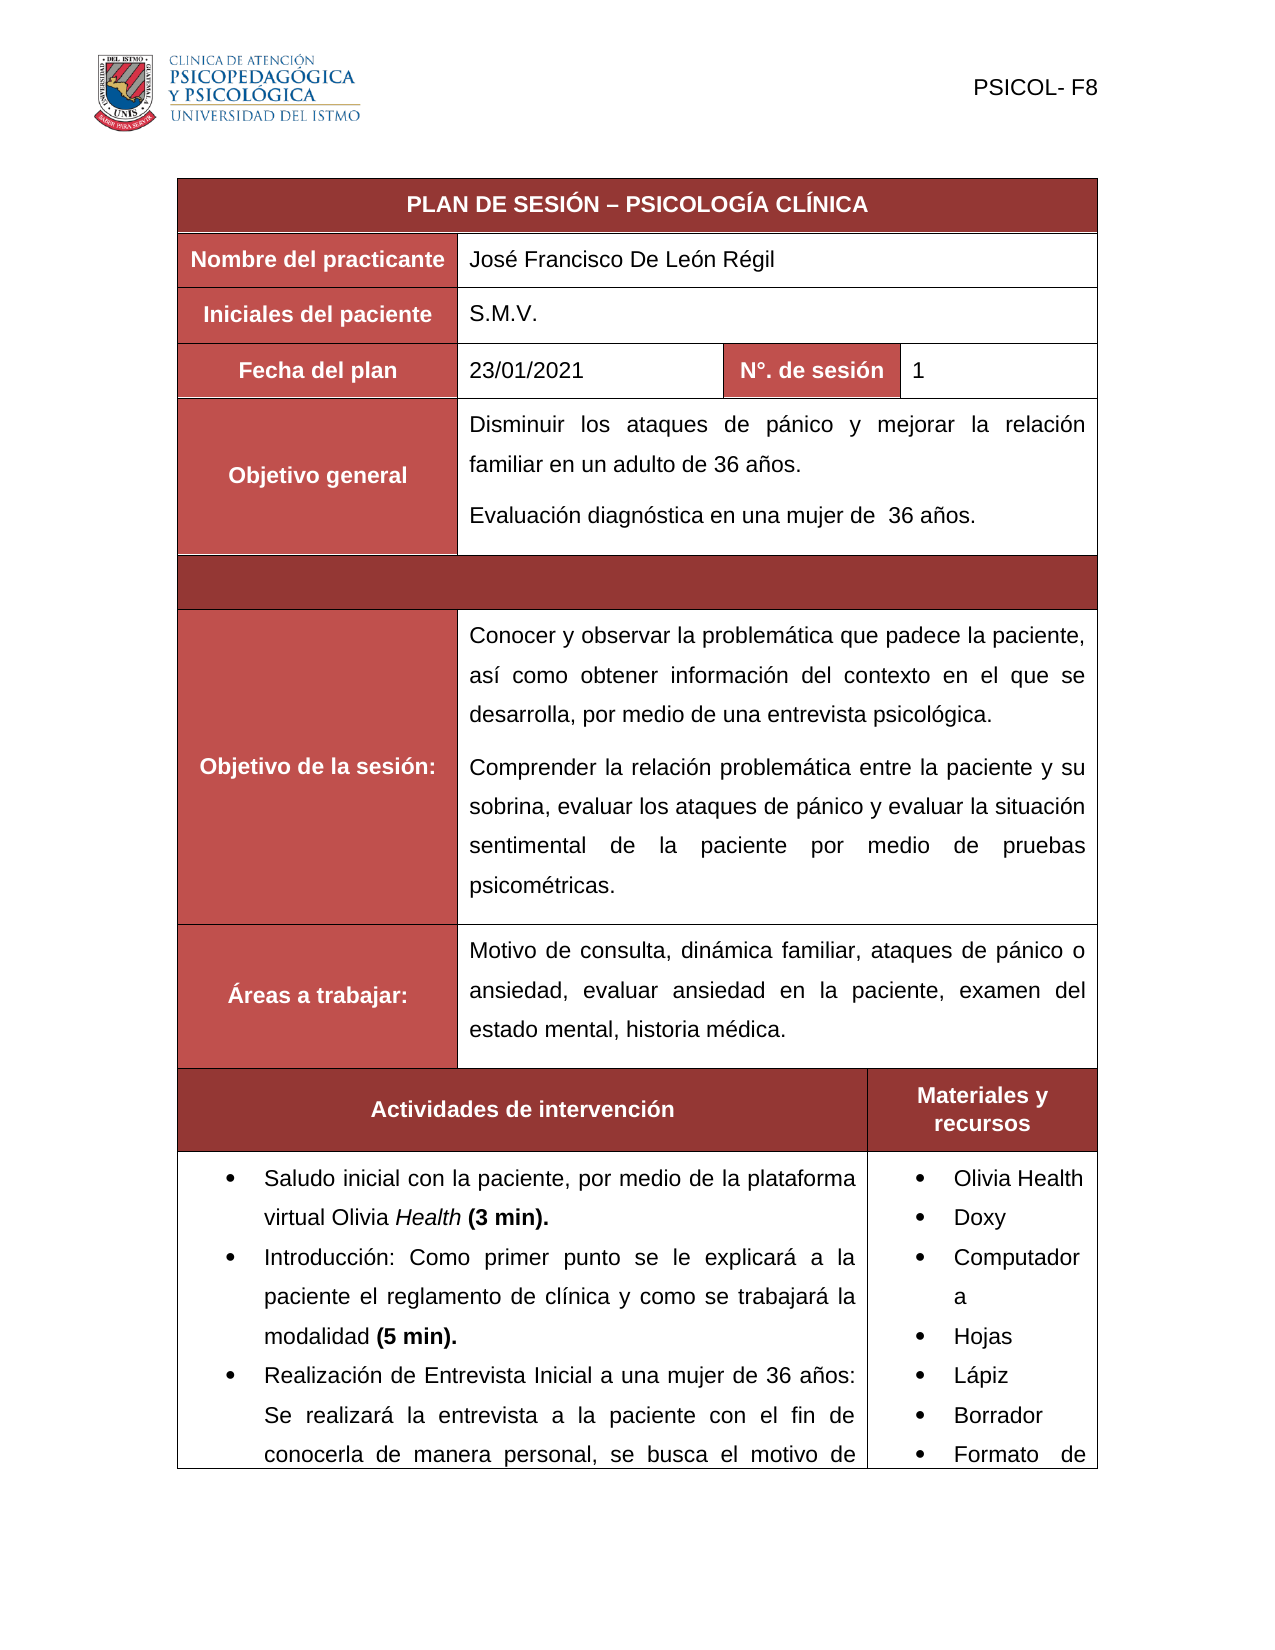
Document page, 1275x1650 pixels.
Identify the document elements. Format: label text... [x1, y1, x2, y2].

table_cell [178, 556, 1097, 609]
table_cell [868, 1152, 1097, 1467]
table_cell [178, 1152, 867, 1467]
table_cell Objetivo general [178, 399, 457, 554]
table_cell Actividades de intervención [178, 1069, 867, 1151]
table_cell S.M.V. [458, 288, 1097, 343]
table_cell Materiales y recursos [868, 1069, 1097, 1151]
table_cell Motivo de consulta, dinámica familiar, ataques de pánico o ansiedad, evaluar ansiedad en la paciente, examen del estado mental, historia médica. [458, 925, 1097, 1068]
table_cell 23/01/2021 [458, 344, 723, 397]
table_cell Nombre del practicante [178, 234, 457, 287]
table_cell N°. de sesión [724, 344, 900, 397]
table_cell Fecha del plan [178, 344, 457, 397]
picture [42, 25, 422, 166]
table_header PLAN DE SESIÓN – PSICOLOGÍA CLÍNICA [178, 179, 1097, 232]
table_cell Conocer y observar la problemática que padece la paciente, así como obtener información del contexto en el que se desarrolla, por medio de una entrevista psicológica. Comprender la relación problemática entre la paciente y su sobrina, evaluar los ataques de pánico y evaluar la situación sentimental de la paciente por medio de pruebas psicométricas. [458, 610, 1097, 924]
table_cell Objetivo de la sesión: [178, 610, 457, 924]
table_cell Iniciales del paciente [178, 288, 457, 343]
table_cell Disminuir los ataques de pánico y mejorar la relación familiar en un adulto de 36 años. Evaluación diagnóstica en una mujer de 36 años. [458, 399, 1097, 554]
table_cell 1 [901, 344, 1097, 397]
table_cell José Francisco De León Régil [458, 234, 1097, 287]
table_cell Áreas a trabajar: [178, 925, 457, 1068]
